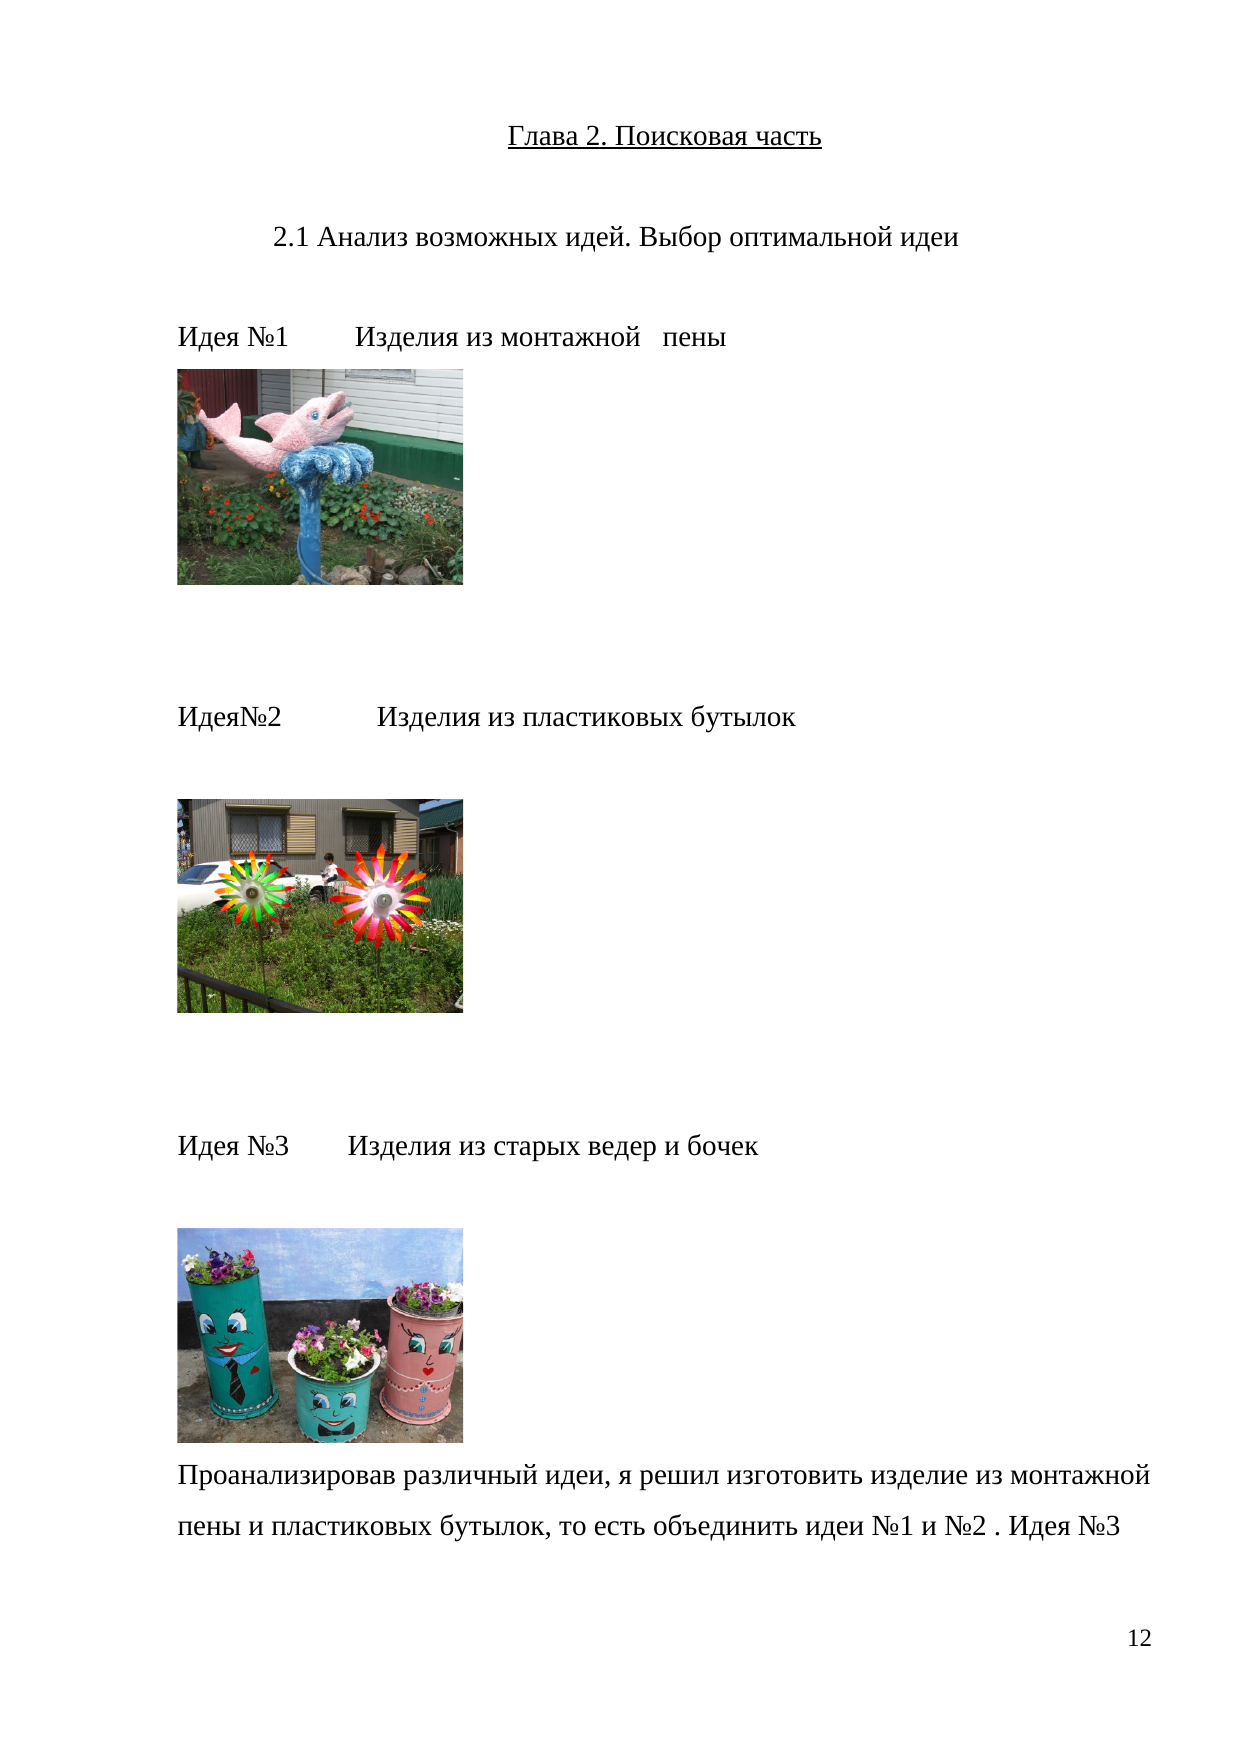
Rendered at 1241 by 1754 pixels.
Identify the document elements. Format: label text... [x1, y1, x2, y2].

text Идея №3 Изделия из старых ведер и бочек [177, 1128, 1152, 1161]
text Идея №1 Изделия из монтажной пены [177, 319, 1152, 353]
text Идея№2 Изделия из пластиковых бутылок [177, 699, 1152, 733]
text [177, 1457, 1152, 1541]
picture [177, 369, 464, 585]
picture [177, 799, 464, 1013]
text 2.1 Анализ возможных идей. Выбор оптимальной идеи [177, 219, 1152, 252]
text Глава 2. Поисковая часть [177, 118, 1152, 152]
picture [177, 1228, 464, 1443]
